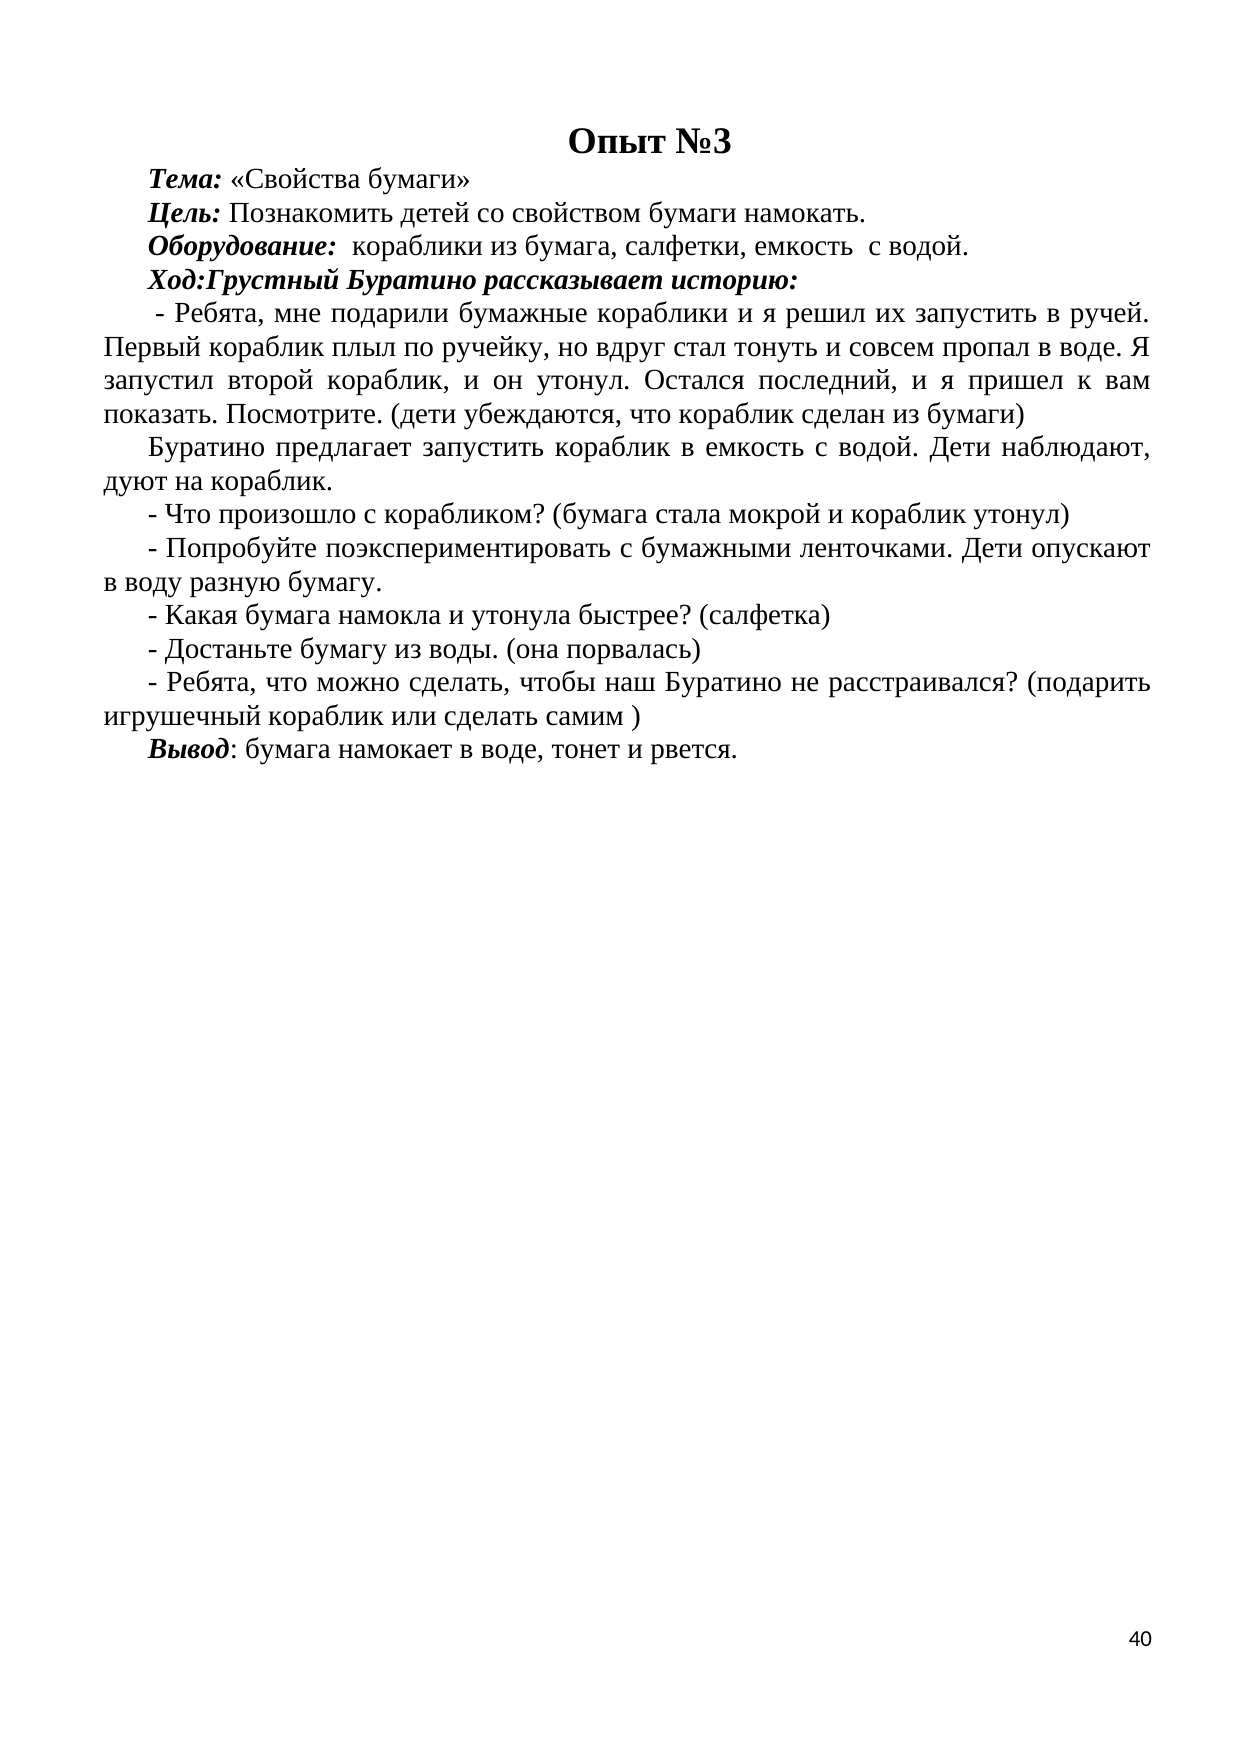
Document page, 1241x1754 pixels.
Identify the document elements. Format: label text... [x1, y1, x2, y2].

text Опыт №3 [103, 118, 1152, 161]
text - Попробуйте поэкспериментировать с бумажными ленточками. Дети опускают в воду разную бумагу. [103, 530, 1152, 597]
text Тема: «Свойства бумаги» [103, 161, 1152, 195]
text Буратино предлагает запустить кораблик в емкость с водой. Дети наблюдают, дуют на кораблик. [103, 429, 1152, 497]
text - Что произошло с корабликом? (бумага стала мокрой и кораблик утонул) [103, 497, 1152, 530]
text - Ребята, мне подарили бумажные кораблики и я решил их запустить в ручей. Первый кораблик плыл по ручейку, но вдруг стал тонуть и совсем пропал в воде. Я запустил второй кораблик, и он утонул. Остался последний, и я пришел к вам показать. Посмотрите. (дети убеждаются, что кораблик сделан из бумаги) [103, 295, 1152, 429]
text - Достаньте бумагу из воды. (она порвалась) [103, 631, 1152, 664]
text Цель: Познакомить детей со свойством бумаги намокать. [103, 195, 1152, 228]
text Вывод: бумага намокает в воде, тонет и рвется. [103, 731, 1152, 765]
text Ход:Грустный Буратино рассказывает историю: [103, 262, 1152, 295]
text - Ребята, что можно сделать, чтобы наш Буратино не расстраивался? (подарить игрушечный кораблик или сделать самим ) [103, 664, 1152, 731]
text Оборудование: кораблики из бумага, салфетки, емкость с водой. [103, 228, 1152, 262]
text - Какая бумага намокла и утонула быстрее? (салфетка) [103, 597, 1152, 631]
